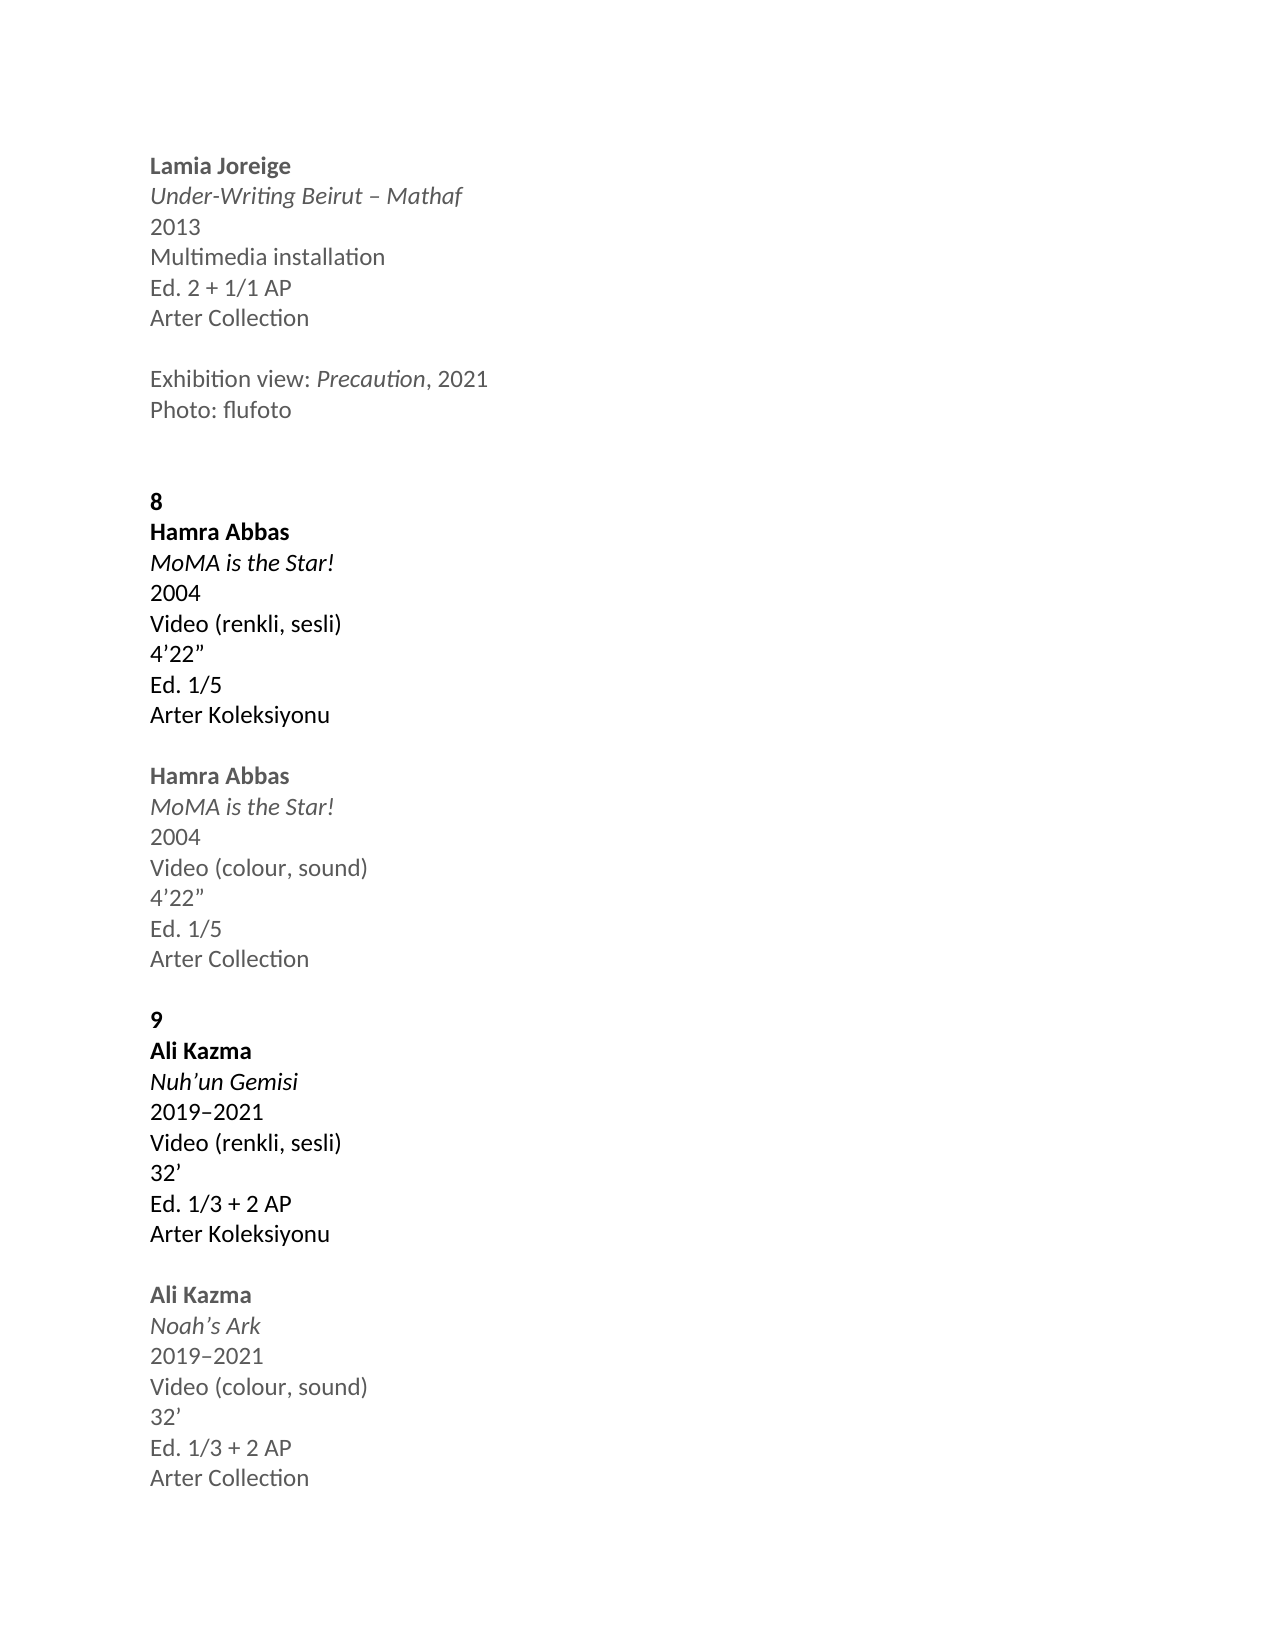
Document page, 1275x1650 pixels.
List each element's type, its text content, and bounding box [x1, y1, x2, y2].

text Video (renkli, sesli) [150, 1127, 1125, 1157]
text 2004 [150, 821, 1125, 852]
text Arter Collection [150, 943, 1125, 974]
text Video (colour, sound) [150, 1371, 1125, 1401]
text Arter Koleksiyonu [150, 699, 1125, 730]
text 2004 [150, 577, 1125, 608]
text MoMA is the Star! [150, 547, 1125, 577]
text 4’22” [150, 638, 1125, 669]
text Ali Kazma [150, 1279, 1125, 1310]
text Exhibition view: Precaution, 2021 [150, 364, 1125, 394]
text 2019–2021 [150, 1096, 1125, 1127]
text Arter Koleksiyonu [150, 1218, 1125, 1249]
text Video (renkli, sesli) [150, 608, 1125, 638]
text Ed. 1/3 + 2 AP [150, 1432, 1125, 1462]
text Ali Kazma [150, 1035, 1125, 1066]
text Arter Collection [150, 303, 1125, 333]
text Hamra Abbas [150, 760, 1125, 791]
text Lamia Joreige [150, 150, 1125, 181]
text Ed. 1/5 [150, 913, 1125, 943]
text Hamra Abbas [150, 516, 1125, 547]
text Arter Collection [150, 1462, 1125, 1493]
text Ed. 1/5 [150, 669, 1125, 699]
text 32’ [150, 1401, 1125, 1432]
text Video (colour, sound) [150, 852, 1125, 882]
text 4’22” [150, 882, 1125, 913]
text Multimedia installation [150, 242, 1125, 272]
text Noah’s Ark [150, 1310, 1125, 1340]
text Photo: flufoto [150, 394, 1125, 425]
text Ed. 1/3 + 2 AP [150, 1188, 1125, 1218]
text 2019–2021 [150, 1340, 1125, 1371]
text Under-Writing Beirut – Mathaf [150, 181, 1125, 211]
text 32’ [150, 1157, 1125, 1188]
text MoMA is the Star! [150, 791, 1125, 821]
text 8 [150, 486, 1125, 516]
text 9 [150, 1004, 1125, 1035]
text 2013 [150, 211, 1125, 242]
text Nuh’un Gemisi [150, 1066, 1125, 1096]
text Ed. 2 + 1/1 AP [150, 272, 1125, 303]
